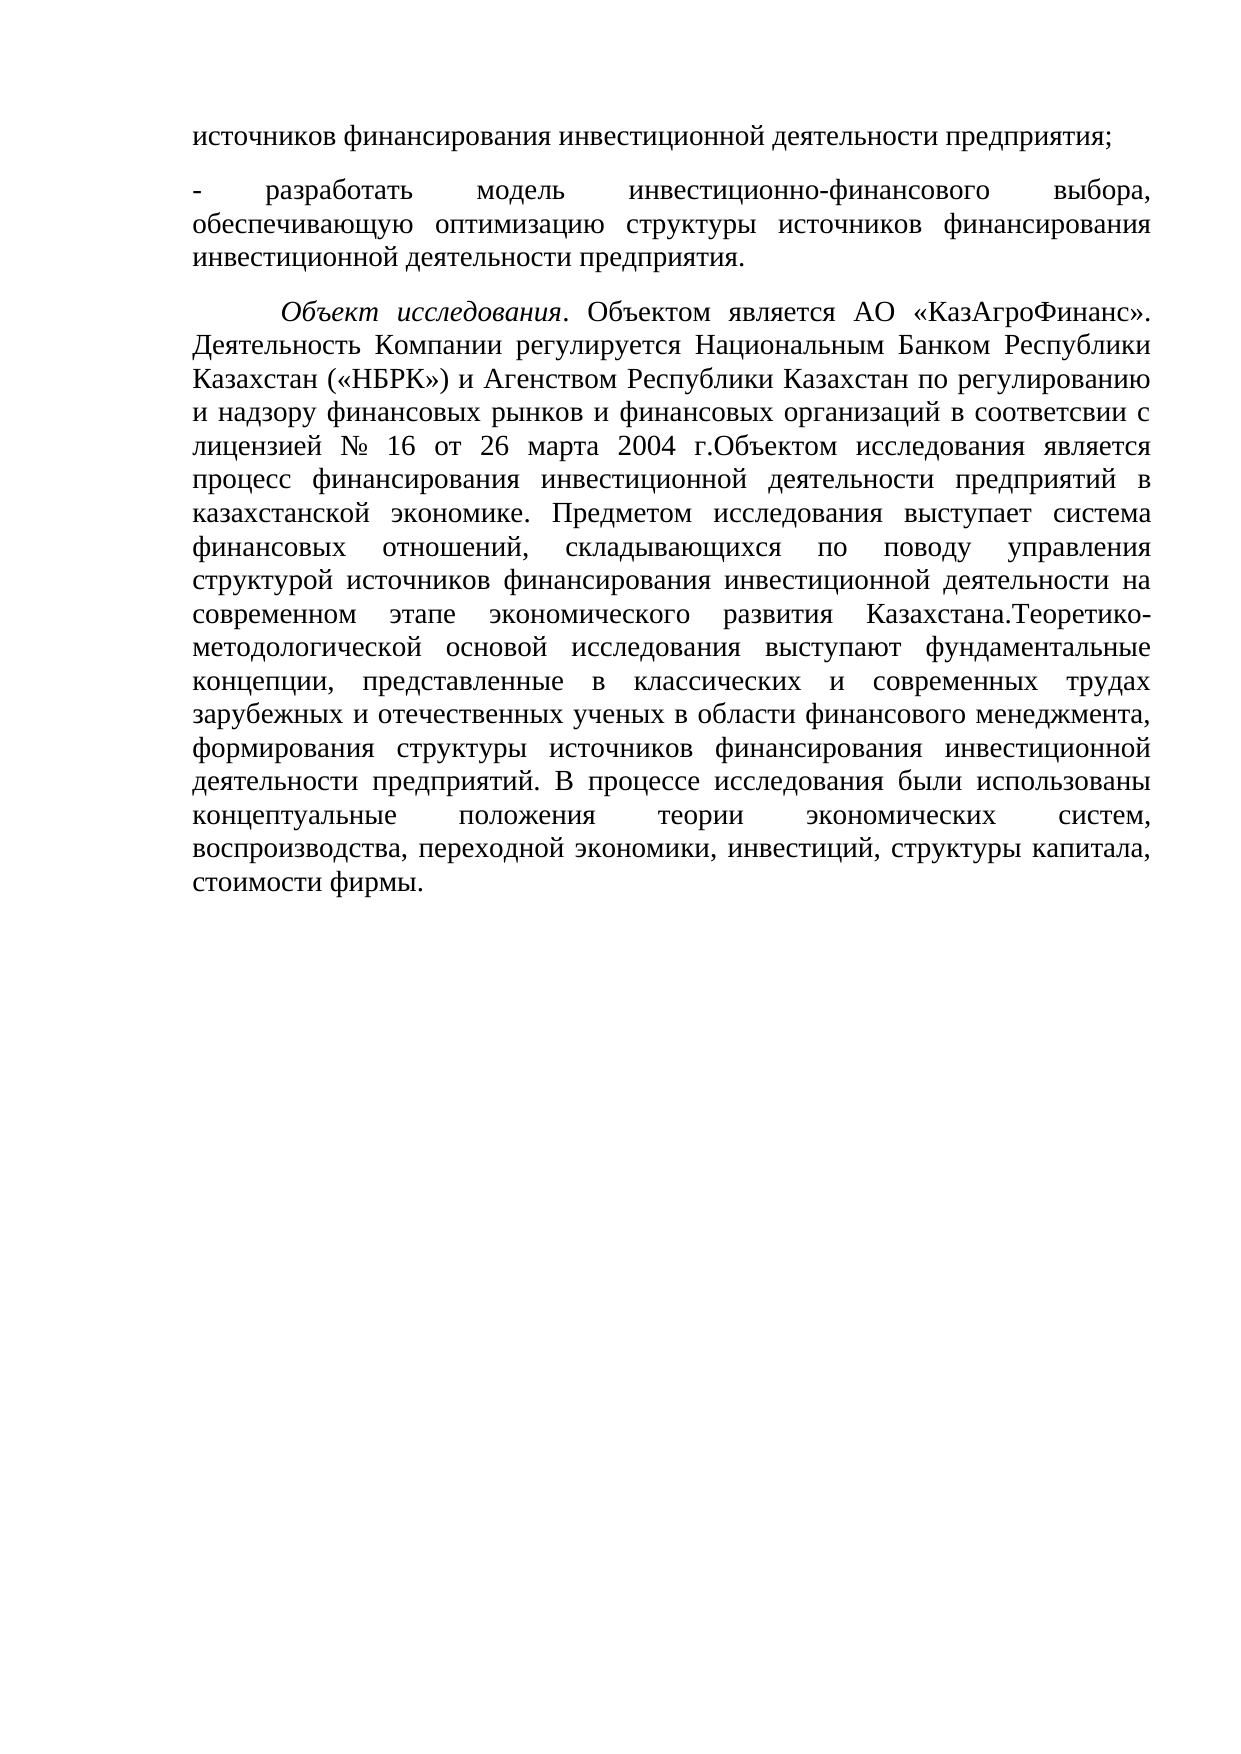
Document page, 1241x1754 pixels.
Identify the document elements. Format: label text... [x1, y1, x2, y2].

text Объект исследования. Объектом является АО «КазАгроФинанс». Деятельность Компании регулируется Национальным Банком Республики Казахстан («НБРК») и Агенством Республики Казахстан по регулированию и надзору финансовых рынков и финансовых организаций в соответсвии с лицензией № 16 от 26 марта .Объектом исследования является процесс финансирования инвестиционной деятельности предприятий в казахстанской экономике. Предметом исследования выступает система финансовых отношений, складывающихся по поводу управления структурой источников финансирования инвестиционной деятельности на современном этапе экономического развития Казахстана.Теоретико-методологической основой исследования выступают фундаментальные концепции, представленные в классических и современных трудах зарубежных и отечественных ученых в области финансового менеджмента, формирования структуры источников финансирования инвестиционной деятельности предприятий. В процессе исследования были использованы концептуальные положения теории экономических систем, воспроизводства, переходной экономики, инвестиций, структуры капитала, стоимости фирмы. [192, 294, 1152, 898]
text - разработать модель инвестиционно-финансового выбора, обеспечивающую оптимизацию структуры источников финансирования инвестиционной деятельности предприятия. [192, 172, 1152, 273]
text источников финансирования инвестиционной деятельности предприятия; [192, 118, 1152, 152]
